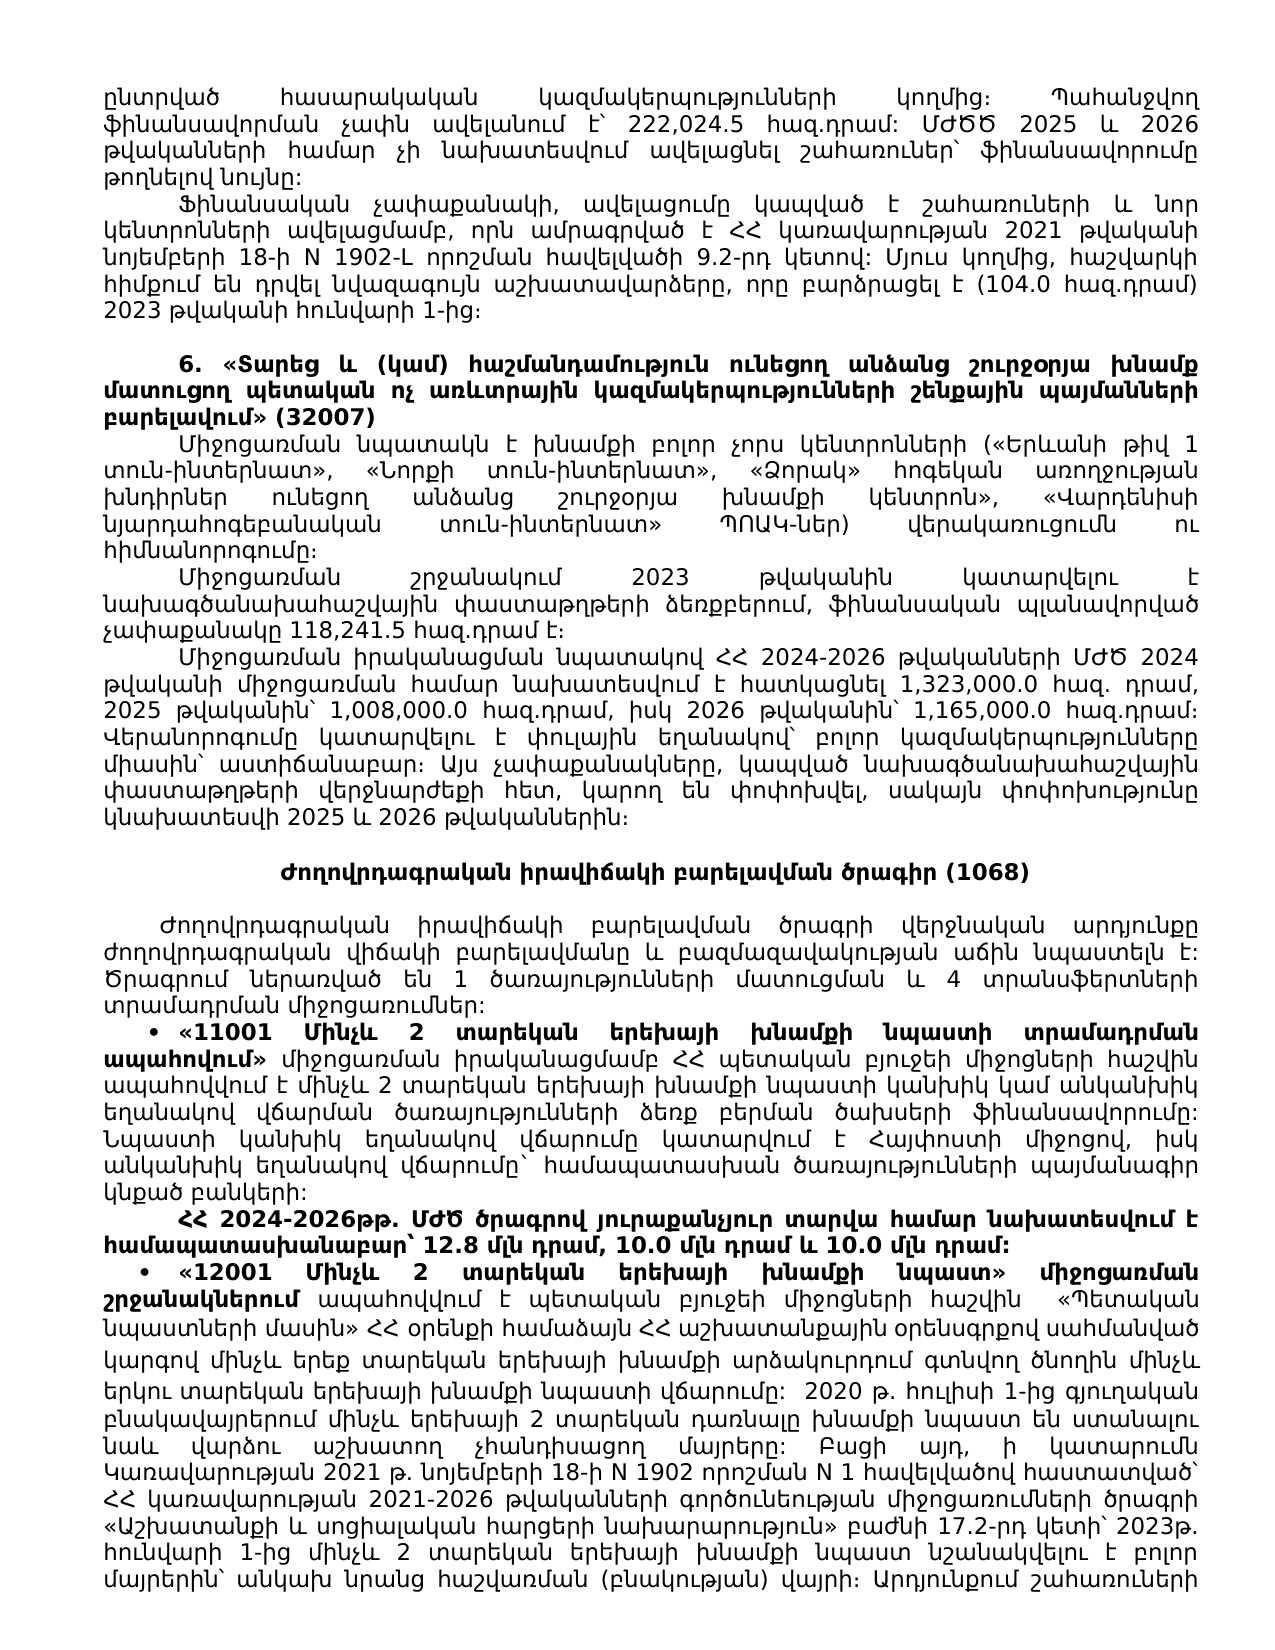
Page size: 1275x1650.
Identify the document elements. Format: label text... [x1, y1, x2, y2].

text Միջոցառման նպատակն է խնամքի բոլոր չորս կենտրոնների («Երևանի թիվ 1 տուն-ինտերնատ», «Նորքի տուն-ինտերնատ», «Ձորակ» հոգեկան առողջության խնդիրներ ունեցող անձանց շուրջօրյա խնամքի կենտրոն», «Վարդենիսի նյարդահոգեբանական տուն-ինտերնատ» ՊՈԱԿ-ներ) վերակառուցումն ու հիմնանորոգումը։ [103, 431, 1200, 564]
text Ժողովրդագրական իրավիճակի բարելավման ծրագիր (1068) [103, 859, 1200, 886]
text Ժողովրդագրական իրավիճակի բարելավման ծրագրի վերջնական արդյունքը ժողովրդագրական վիճակի բարելավմանը և բազմազավակության աճին նպաստելն է: Ծրագրում ներառված են 1 ծառայությունների մատուցման և 4 տրանսֆերտների տրամադրման միջոցառումներ: [103, 912, 1200, 1019]
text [103, 84, 1200, 191]
text Ֆինանսական չափաքանակի, ավելացումը կապված է շահառուների և նոր կենտրոնների ավելացմամբ, որն ամրագրված է ՀՀ կառավարության 2021 թվականի նոյեմբերի 18-ի N 1902-Լ որոշման հավելվածի 9.2-րդ կետով: Մյուս կողմից, հաշվարկի հիմքում են դրվել նվազագույն աշխատավարձերը, որը բարձրացել է (104.0 հազ.դրամ) 2023 թվականի հունվարի 1-ից։ [103, 191, 1200, 324]
text ՀՀ 2024-2026թթ. ՄԺԾ ծրագրով յուրաքանչյուր տարվա համար նախատեսվում է համապատասխանաբար՝ 12.8 մլն դրամ, 10.0 մլն դրամ և 10.0 մլն դրամ: [103, 1206, 1200, 1259]
list «11001 Մինչև 2 տարեկան երեխայի խնամքի նպաստի տրամադրման ապահովում» միջոցառման իրականացմամբ ՀՀ պետական բյուջեի միջոցների հաշվին ապահովվում է մինչև 2 տարեկան երեխայի խնամքի նպաստի կանխիկ կամ անկանխիկ եղանակով վճարման ծառայությունների ձեռք բերման ծախսերի ֆինանսավորումը: Նպաստի կանխիկ եղանակով վճարումը կատարվում է Հայփոստի միջոցով, իսկ անկանխիկ եղանակով վճարումը` համապատասխան ծառայությունների պայմանագիր կնքած բանկերի: [103, 1019, 1200, 1206]
text Միջոցառման շրջանակում 2023 թվականին կատարվելու է նախագծանախահաշվային փաստաթղթերի ձեռքբերում, ֆինանսական պլանավորված չափաքանակը 118,241.5 հազ.դրամ է։ [103, 564, 1200, 644]
text 6. «Տարեց և (կամ) հաշմանդամություն ունեցող անձանց շուրջօրյա խնամք մատուցող պետական ոչ առևտրային կազմակերպությունների շենքային պայմանների բարելավում» (32007) [103, 351, 1200, 431]
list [103, 1259, 1200, 1593]
text Միջոցառման իրականացման նպատակով ՀՀ 2024-2026 թվականների ՄԺԾ 2024 թվականի միջոցառման համար նախատեսվում է հատկացնել 1,323,000.0 հազ. դրամ, 2025 թվականին՝ 1,008,000.0 հազ.դրամ, իսկ 2026 թվականին՝ 1,165,000.0 հազ.դրամ։ Վերանորոգումը կատարվելու է փուլային եղանակով՝ բոլոր կազմակերպությունները միասին՝ աստիճանաբար։ Այս չափաքանակները, կապված նախագծանախահաշվային փաստաթղթերի վերջնարժեքի հետ, կարող են փոփոխվել, սակայն փոփոխությունը կնախատեսվի 2025 և 2026 թվականներին։ [103, 644, 1200, 831]
